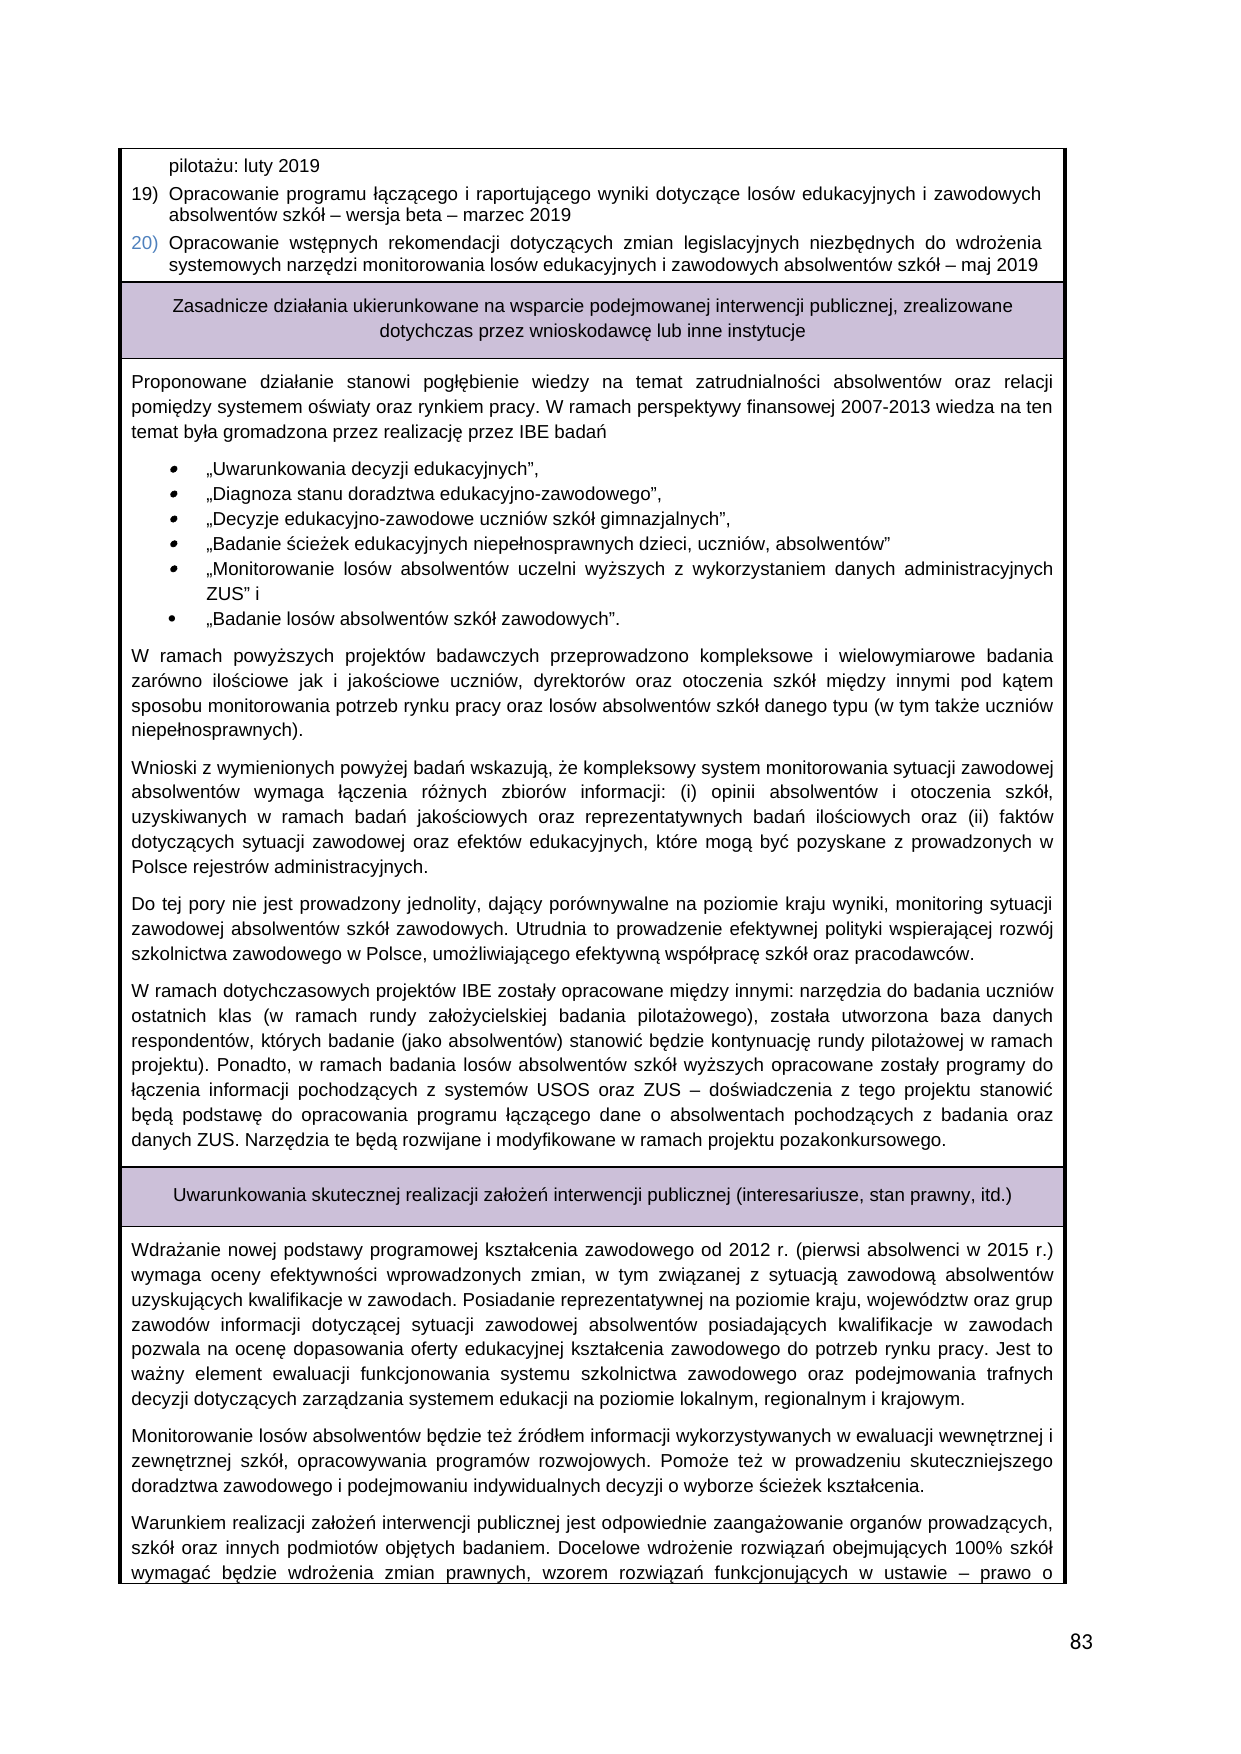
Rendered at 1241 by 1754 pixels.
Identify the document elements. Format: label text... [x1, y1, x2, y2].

table_cell Zasadnicze działania ukierunkowane na wsparcie podejmowanej interwencji publicznej, zrealizowane dotychczas przez wnioskodawcę lub inne instytucje [122, 283, 1063, 358]
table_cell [122, 149, 1063, 281]
table_cell Uwarunkowania skutecznej realizacji założeń interwencji publicznej (interesariusze, stan prawny, itd.) [122, 1168, 1063, 1226]
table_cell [122, 1227, 1063, 1583]
table_cell Proponowane działanie stanowi pogłębienie wiedzy na temat zatrudnialności absolwentów oraz relacji pomiędzy systemem oświaty oraz rynkiem pracy. W ramach perspektywy finansowej 2007-2013 wiedza na ten temat była gromadzona przez realizację przez IBE badań „Uwarunkowania decyzji edukacyjnych”, „Diagnoza stanu doradztwa edukacyjno-zawodowego”, „Decyzje edukacyjno-zawodowe uczniów szkół gimnazjalnych”, „Badanie ścieżek edukacyjnych niepełnosprawnych dzieci, uczniów, absolwentów” „Monitorowanie losów absolwentów uczelni wyższych z wykorzystaniem danych administracyjnych ZUS” i „Badanie losów absolwentów szkół zawodowych”. W ramach powyższych projektów badawczych przeprowadzono kompleksowe i wielowymiarowe badania zarówno ilościowe jak i jakościowe uczniów, dyrektorów oraz otoczenia szkół między innymi pod kątem sposobu monitorowania potrzeb rynku pracy oraz losów absolwentów szkół danego typu (w tym także uczniów niepełnosprawnych). Wnioski z wymienionych powyżej badań wskazują, że kompleksowy system monitorowania sytuacji zawodowej absolwentów wymaga łączenia różnych zbiorów informacji: (i) opinii absolwentów i otoczenia szkół, uzyskiwanych w ramach badań jakościowych oraz reprezentatywnych badań ilościowych oraz (ii) faktów dotyczących sytuacji zawodowej oraz efektów edukacyjnych, które mogą być pozyskane z prowadzonych w Polsce rejestrów administracyjnych. Do tej pory nie jest prowadzony jednolity, dający porównywalne na poziomie kraju wyniki, monitoring sytuacji zawodowej absolwentów szkół zawodowych. Utrudnia to prowadzenie efektywnej polityki wspierającej rozwój szkolnictwa zawodowego w Polsce, umożliwiającego efektywną współpracę szkół oraz pracodawców. W ramach dotychczasowych projektów IBE zostały opracowane między innymi: narzędzia do badania uczniów ostatnich klas (w ramach rundy założycielskiej badania pilotażowego), została utworzona baza danych respondentów, których badanie (jako absolwentów) stanowić będzie kontynuację rundy pilotażowej w ramach projektu). Ponadto, w ramach badania losów absolwentów szkół wyższych opracowane zostały programy do łączenia informacji pochodzących z systemów USOS oraz ZUS – doświadczenia z tego projektu stanowić będą podstawę do opracowania programu łączącego dane o absolwentach pochodzących z badania oraz danych ZUS. Narzędzia te będą rozwijane i modyfikowane w ramach projektu pozakonkursowego. [122, 359, 1063, 1166]
